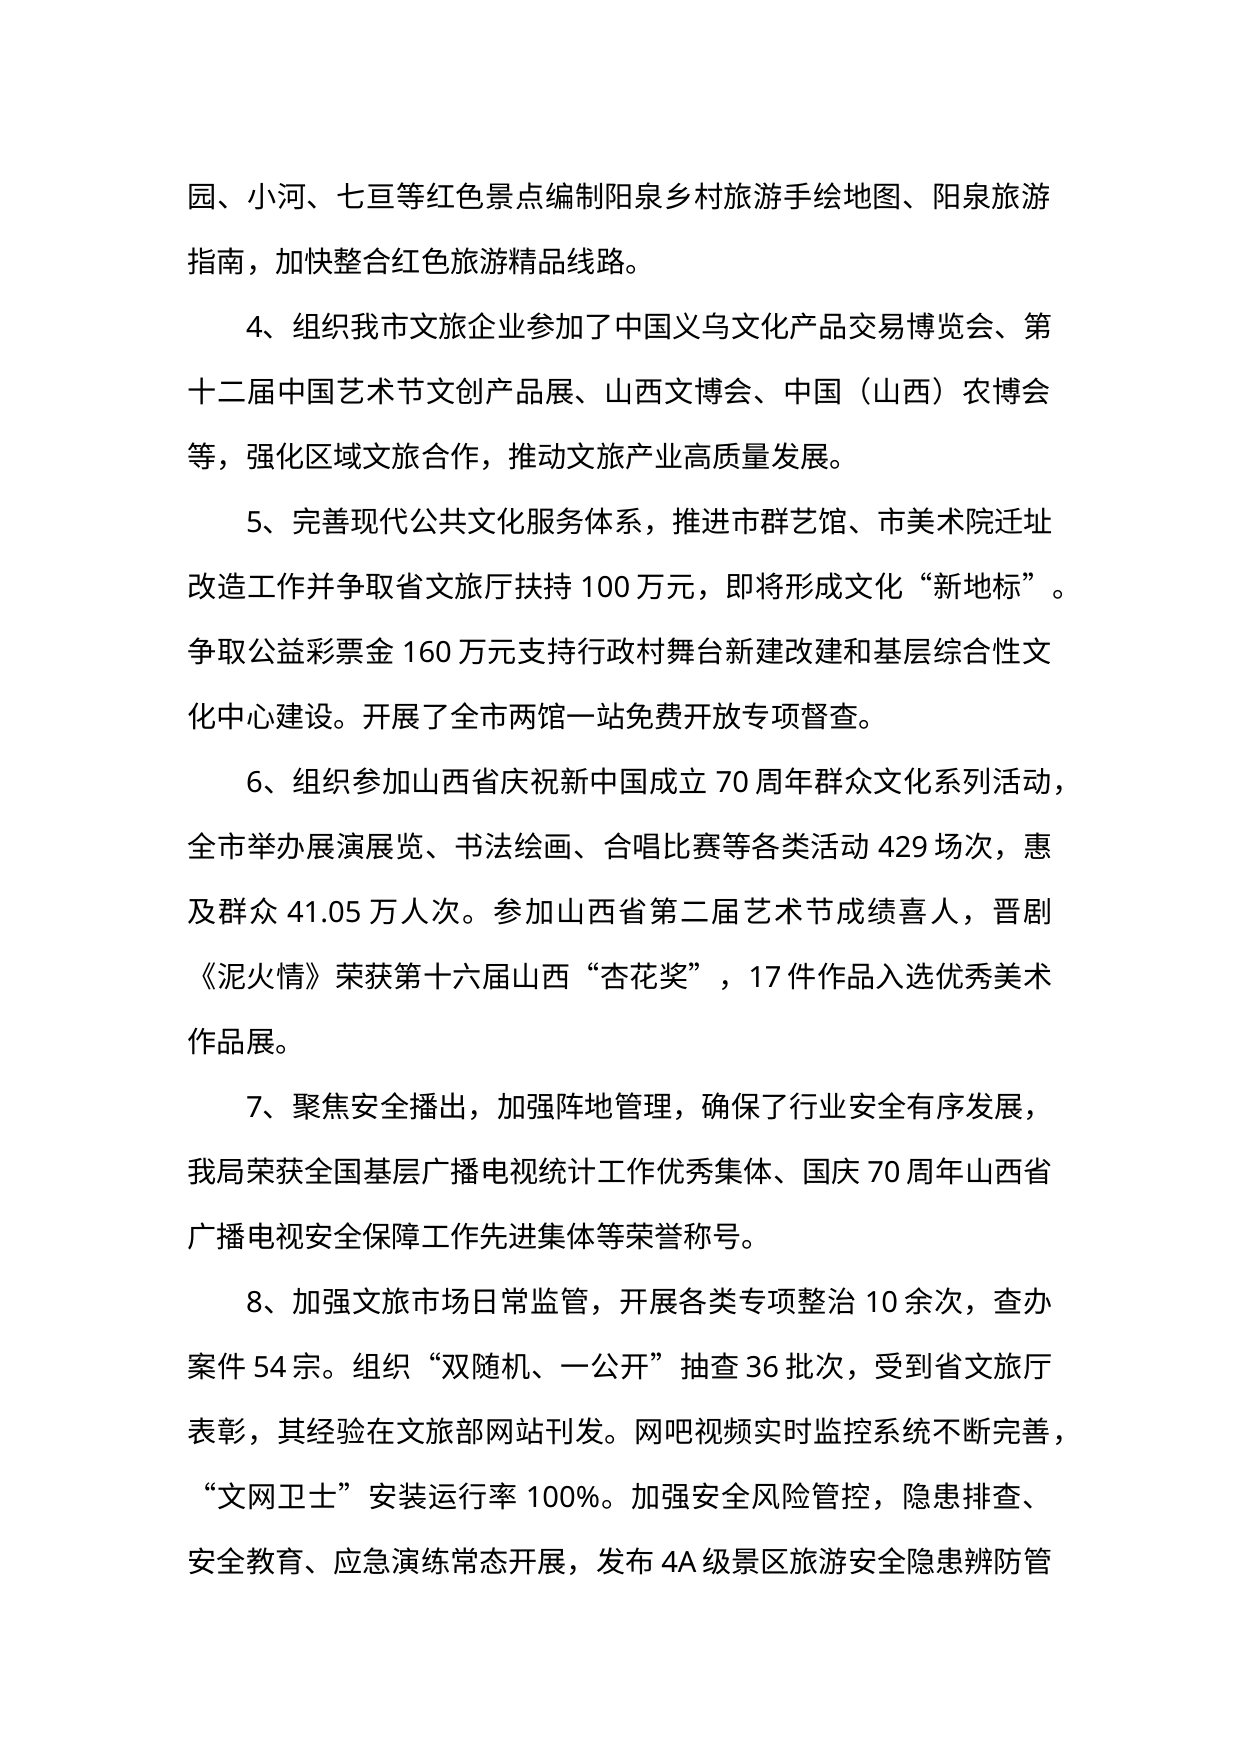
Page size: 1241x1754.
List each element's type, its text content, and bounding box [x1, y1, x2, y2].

text 4、组织我市文旅企业参加了中国义乌文化产品交易博览会、第十二届中国艺术节文创产品展、山西文博会、中国（山西）农博会等，强化区域文旅合作，推动文旅产业高质量发展。 [187, 292, 1053, 487]
text 5、完善现代公共文化服务体系，推进市群艺馆、市美术院迁址改造工作并争取省文旅厅扶持100万元，即将形成文化“新地标”。争取公益彩票金160万元支持行政村舞台新建改建和基层综合性文化中心建设。开展了全市两馆一站免费开放专项督查。 [187, 487, 1053, 747]
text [187, 1267, 1053, 1592]
text 7、聚焦安全播出，加强阵地管理，确保了行业安全有序发展，我局荣获全国基层广播电视统计工作优秀集体、国庆70周年山西省广播电视安全保障工作先进集体等荣誉称号。 [187, 1072, 1053, 1267]
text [187, 162, 1053, 292]
text 6、组织参加山西省庆祝新中国成立70周年群众文化系列活动，全市举办展演展览、书法绘画、合唱比赛等各类活动429场次，惠及群众41.05万人次。参加山西省第二届艺术节成绩喜人，晋剧《泥火情》荣获第十六届山西“杏花奖”，17件作品入选优秀美术作品展。 [187, 747, 1053, 1072]
